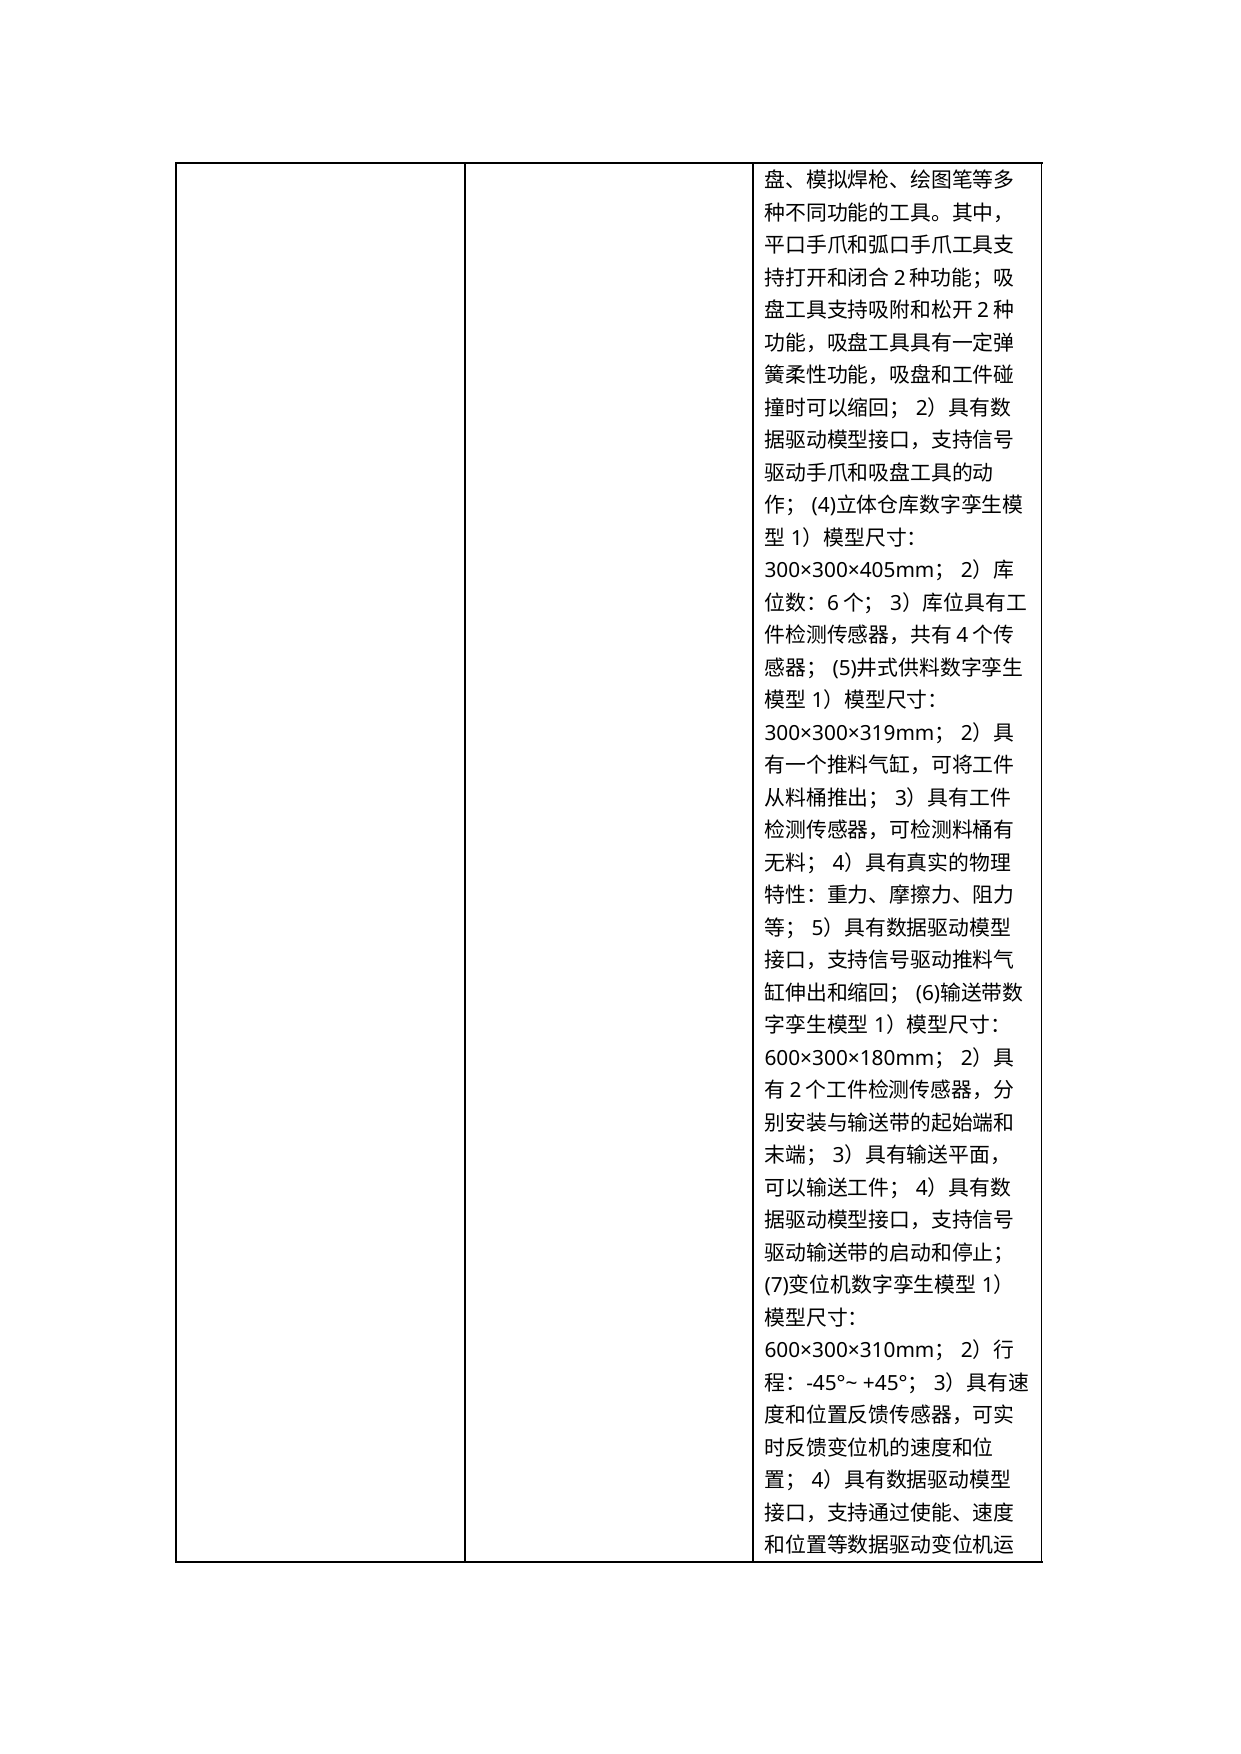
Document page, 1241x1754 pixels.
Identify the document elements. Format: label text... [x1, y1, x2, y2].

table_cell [754, 164, 1041, 1561]
table_cell 1 [177, 164, 464, 1561]
table_cell [466, 164, 752, 1561]
